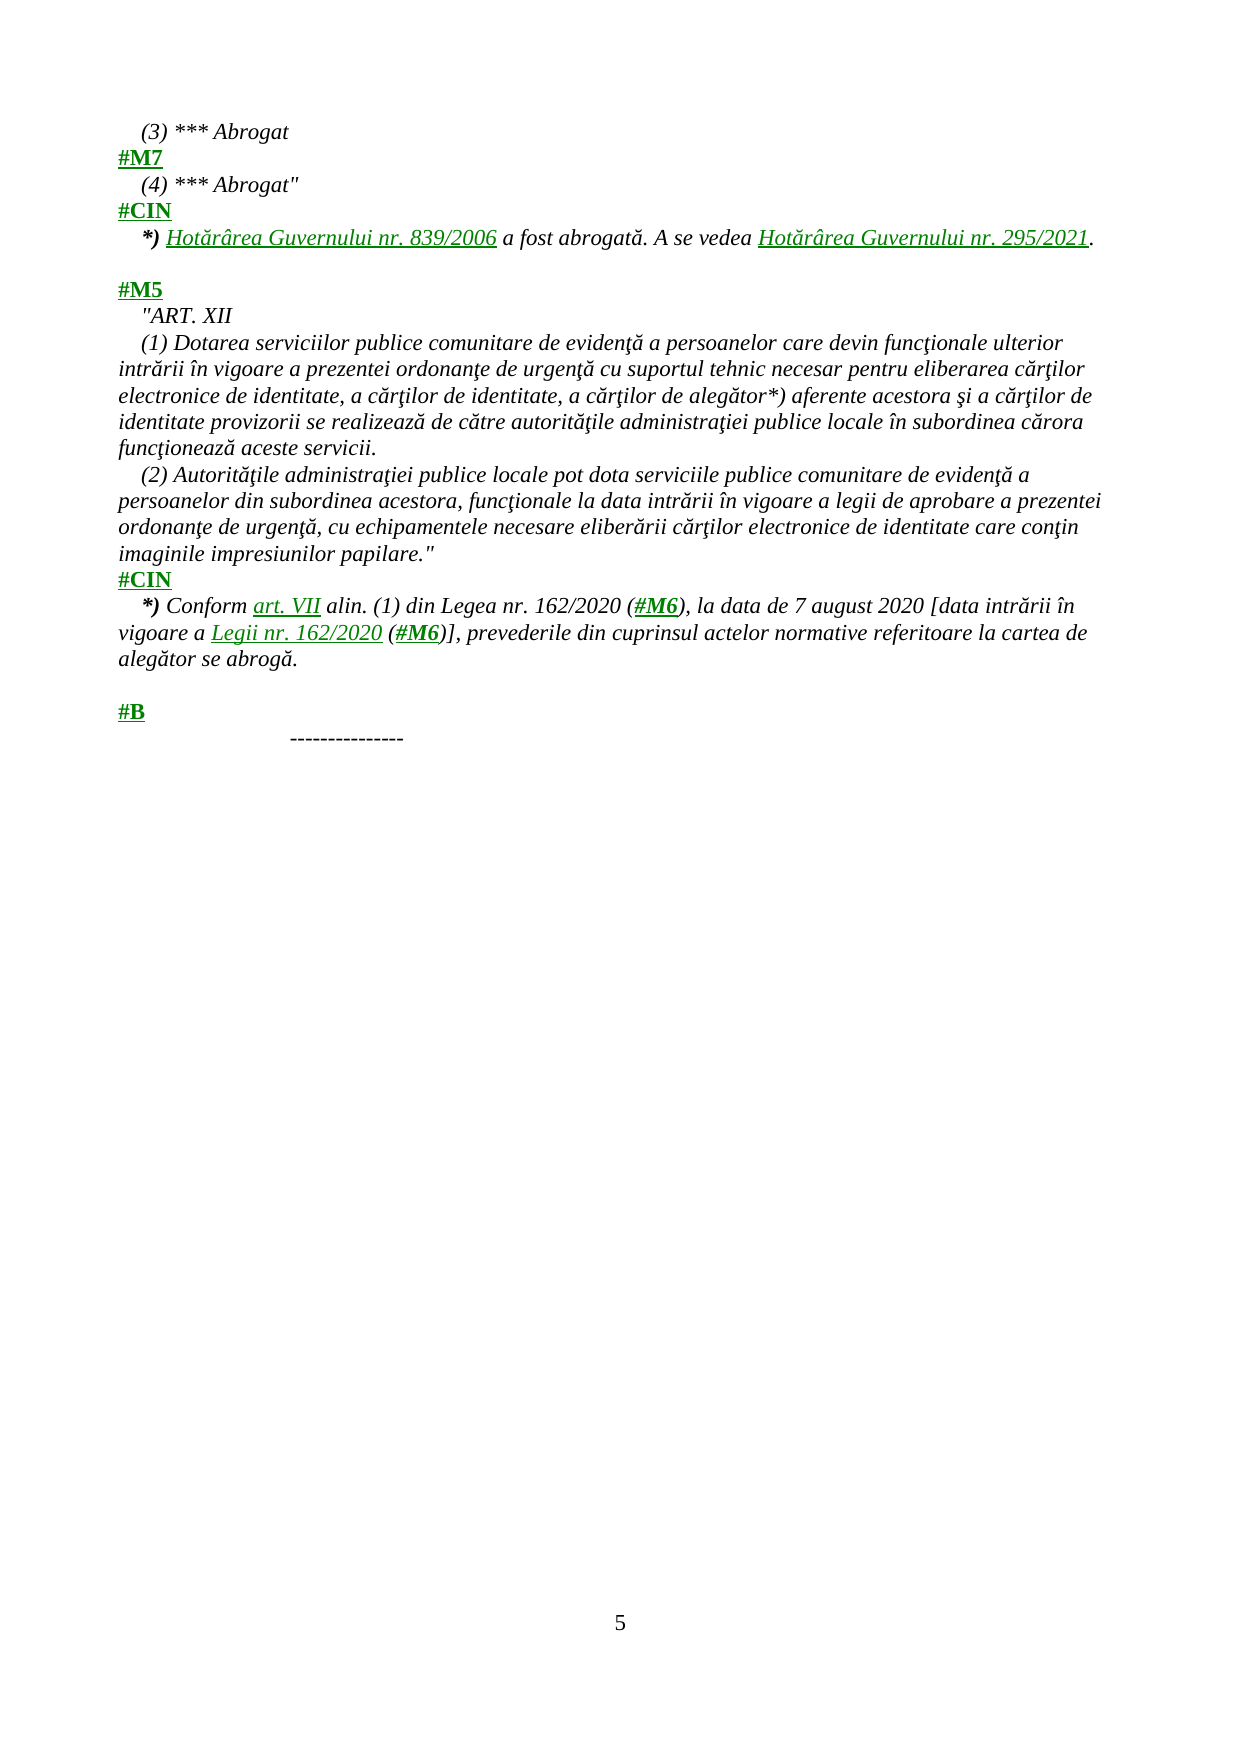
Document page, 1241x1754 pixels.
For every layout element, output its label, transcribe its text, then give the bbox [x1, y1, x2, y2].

text (2) Autorităţile administraţiei publice locale pot dota serviciile publice comunitare de evidenţă a persoanelor din subordinea acestora, funcţionale la data intrării în vigoare a legii de aprobare a prezentei ordonanţe de urgenţă, cu echipamentele necesare eliberării cărţilor electronice de identitate care conţin imaginile impresiunilor papilare." [118, 461, 1122, 566]
text #CIN [118, 197, 1122, 223]
text *) Hotărârea Guvernului nr. 839/2006 a fost abrogată. A se vedea Hotărârea Guvernului nr. 295/2021. [118, 223, 1122, 250]
text #B [118, 698, 1122, 724]
text *) Conform art. VII alin. (1) din Legea nr. 162/2020 (#M6), la data de 7 august 2020 [data intrării în vigoare a Legii nr. 162/2020 (#M6)], prevederile din cuprinsul actelor normative referitoare la cartea de alegător se abrogă. [118, 592, 1122, 672]
text --------------- [118, 724, 1122, 751]
text (3) *** Abrogat [118, 118, 1122, 144]
text #CIN [118, 566, 1122, 592]
text #M7 [118, 144, 1122, 171]
text (4) *** Abrogat" [118, 171, 1122, 197]
text (1) Dotarea serviciilor publice comunitare de evidenţă a persoanelor care devin funcţionale ulterior intrării în vigoare a prezentei ordonanţe de urgenţă cu suportul tehnic necesar pentru eliberarea cărţilor electronice de identitate, a cărţilor de identitate, a cărţilor de alegător*) aferente acestora şi a cărţilor de identitate provizorii se realizează de către autorităţile administraţiei publice locale în subordinea cărora funcţionează aceste servicii. [118, 329, 1122, 461]
text #M5 [118, 276, 1122, 303]
text "ART. XII [118, 303, 1122, 329]
